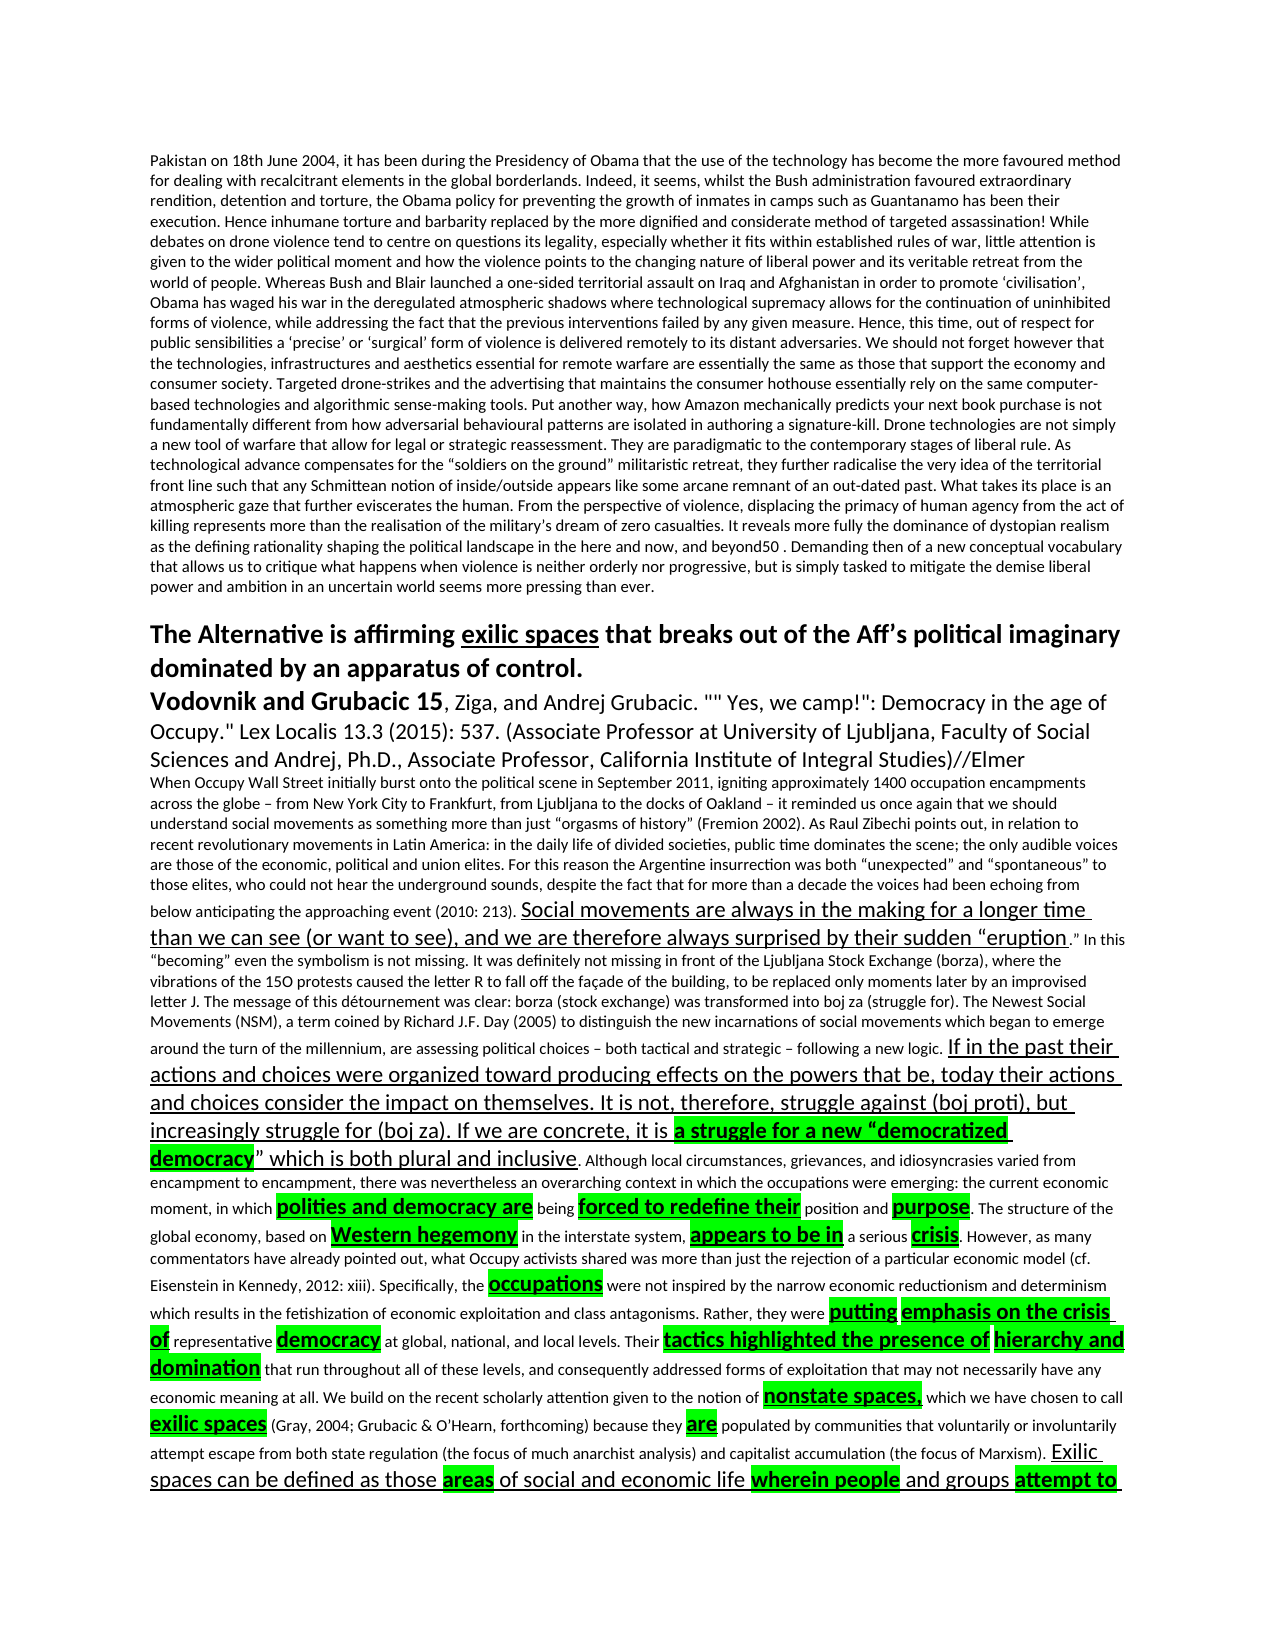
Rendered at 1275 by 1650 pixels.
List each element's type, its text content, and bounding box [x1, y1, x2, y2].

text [150, 150, 1125, 597]
subtitle The Alternative is affirming exilic spaces that breaks out of the Aff’s political imaginary dominated by an apparatus of control. [150, 618, 1125, 684]
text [150, 773, 1125, 1493]
text Vodovnik and Grubacic 15, Ziga, and Andrej Grubacic. "" Yes, we camp!": Democracy in the age of Occupy." Lex Localis 13.3 (2015): 537. (Associate Professor at University of Ljubljana, Faculty of Social Sciences and Andrej, Ph.D., Associate Professor, California Institute of Integral Studies)//Elmer [150, 684, 1125, 773]
